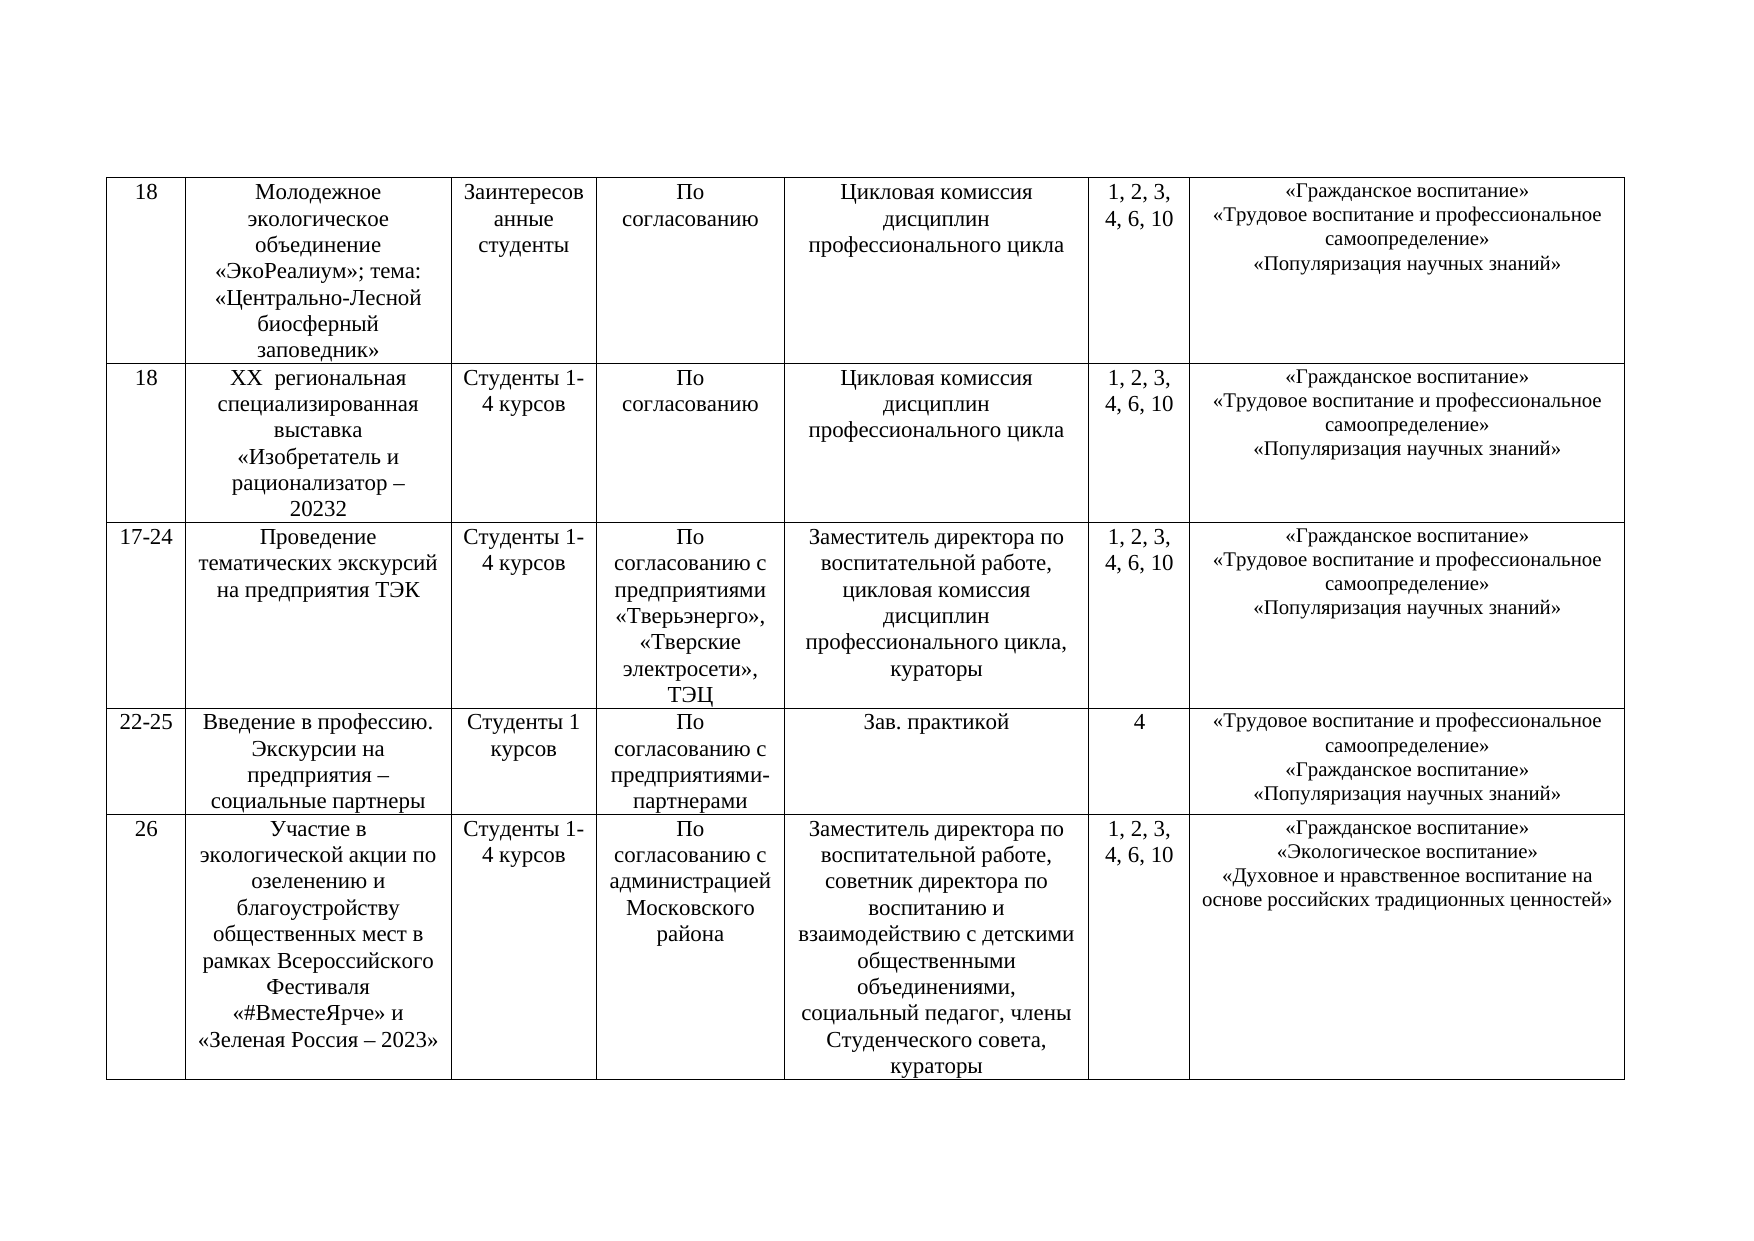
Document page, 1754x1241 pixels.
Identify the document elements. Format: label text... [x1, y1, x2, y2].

table_cell По согласованию [597, 178, 784, 363]
table_cell 17-24 [107, 523, 185, 707]
table_cell 4 [1089, 709, 1189, 814]
table_cell 22-25 [107, 709, 185, 814]
table_cell Участие в экологической акции по озеленению и благоустройству общественных мест в рамках Всероссийского Фестиваля «#ВместеЯрче» и «Зеленая Россия – 2023» [186, 815, 451, 1078]
table_cell 1, 2, 3, 4, 6, 10 [1089, 815, 1189, 1078]
table_cell Студенты 1-4 курсов [452, 523, 596, 707]
table_cell Студенты 1 курсов [452, 709, 596, 814]
table_cell «Гражданское воспитание» «Трудовое воспитание и профессиональное самоопределение» «Популяризация научных знаний» [1190, 364, 1624, 522]
table_cell Проведение тематических экскурсий на предприятия ТЭК [186, 523, 451, 707]
table_cell Зав. практикой [785, 709, 1088, 814]
table_cell «Гражданское воспитание» «Экологическое воспитание» «Духовное и нравственное воспитание на основе российских традиционных ценностей» [1190, 815, 1624, 1078]
table_cell Заместитель директора по воспитательной работе, цикловая комиссия дисциплин профессионального цикла, кураторы [785, 523, 1088, 707]
table_cell Молодежное экологическое объединение «ЭкоРеалиум»; тема: «Центрально-Лесной биосферный заповедник» [186, 178, 451, 363]
table_cell Цикловая комиссия дисциплин профессионального цикла [785, 178, 1088, 363]
table_cell 1, 2, 3, 4, 6, 10 [1089, 523, 1189, 707]
table_cell Заместитель директора по воспитательной работе, советник директора по воспитанию и взаимодействию с детскими общественными объединениями, социальный педагог, члены Студенческого совета, кураторы [785, 815, 1088, 1078]
table_cell 1, 2, 3, 4, 6, 10 [1089, 364, 1189, 522]
table_cell По согласованию [597, 364, 784, 522]
table_cell «Гражданское воспитание» «Трудовое воспитание и профессиональное самоопределение» «Популяризация научных знаний» [1190, 178, 1624, 363]
table_cell По согласованию с администрацией Московского района [597, 815, 784, 1078]
table_cell 1, 2, 3, 4, 6, 10 [1089, 178, 1189, 363]
table_cell Студенты 1-4 курсов [452, 364, 596, 522]
table_cell Заинтересованные студенты [452, 178, 596, 363]
table_cell XX региональная специализированная выставка «Изобретатель и рационализатор – 20232 [186, 364, 451, 522]
table_cell Введение в профессию. Экскурсии на предприятия – социальные партнеры [186, 709, 451, 814]
table_cell По согласованию с предприятиями-партнерами [597, 709, 784, 814]
table_cell 18 [107, 178, 185, 363]
table_cell «Гражданское воспитание» «Трудовое воспитание и профессиональное самоопределение» «Популяризация научных знаний» [1190, 523, 1624, 707]
table_cell Студенты 1-4 курсов [452, 815, 596, 1078]
table_cell Цикловая комиссия дисциплин профессионального цикла [785, 364, 1088, 522]
table_cell 26 [107, 815, 185, 1078]
table_cell «Трудовое воспитание и профессиональное самоопределение» «Гражданское воспитание» «Популяризация научных знаний» [1190, 709, 1624, 814]
table_cell 18 [107, 364, 185, 522]
table_cell По согласованию с предприятиями «Тверьэнерго», «Тверские электросети», ТЭЦ [597, 523, 784, 707]
